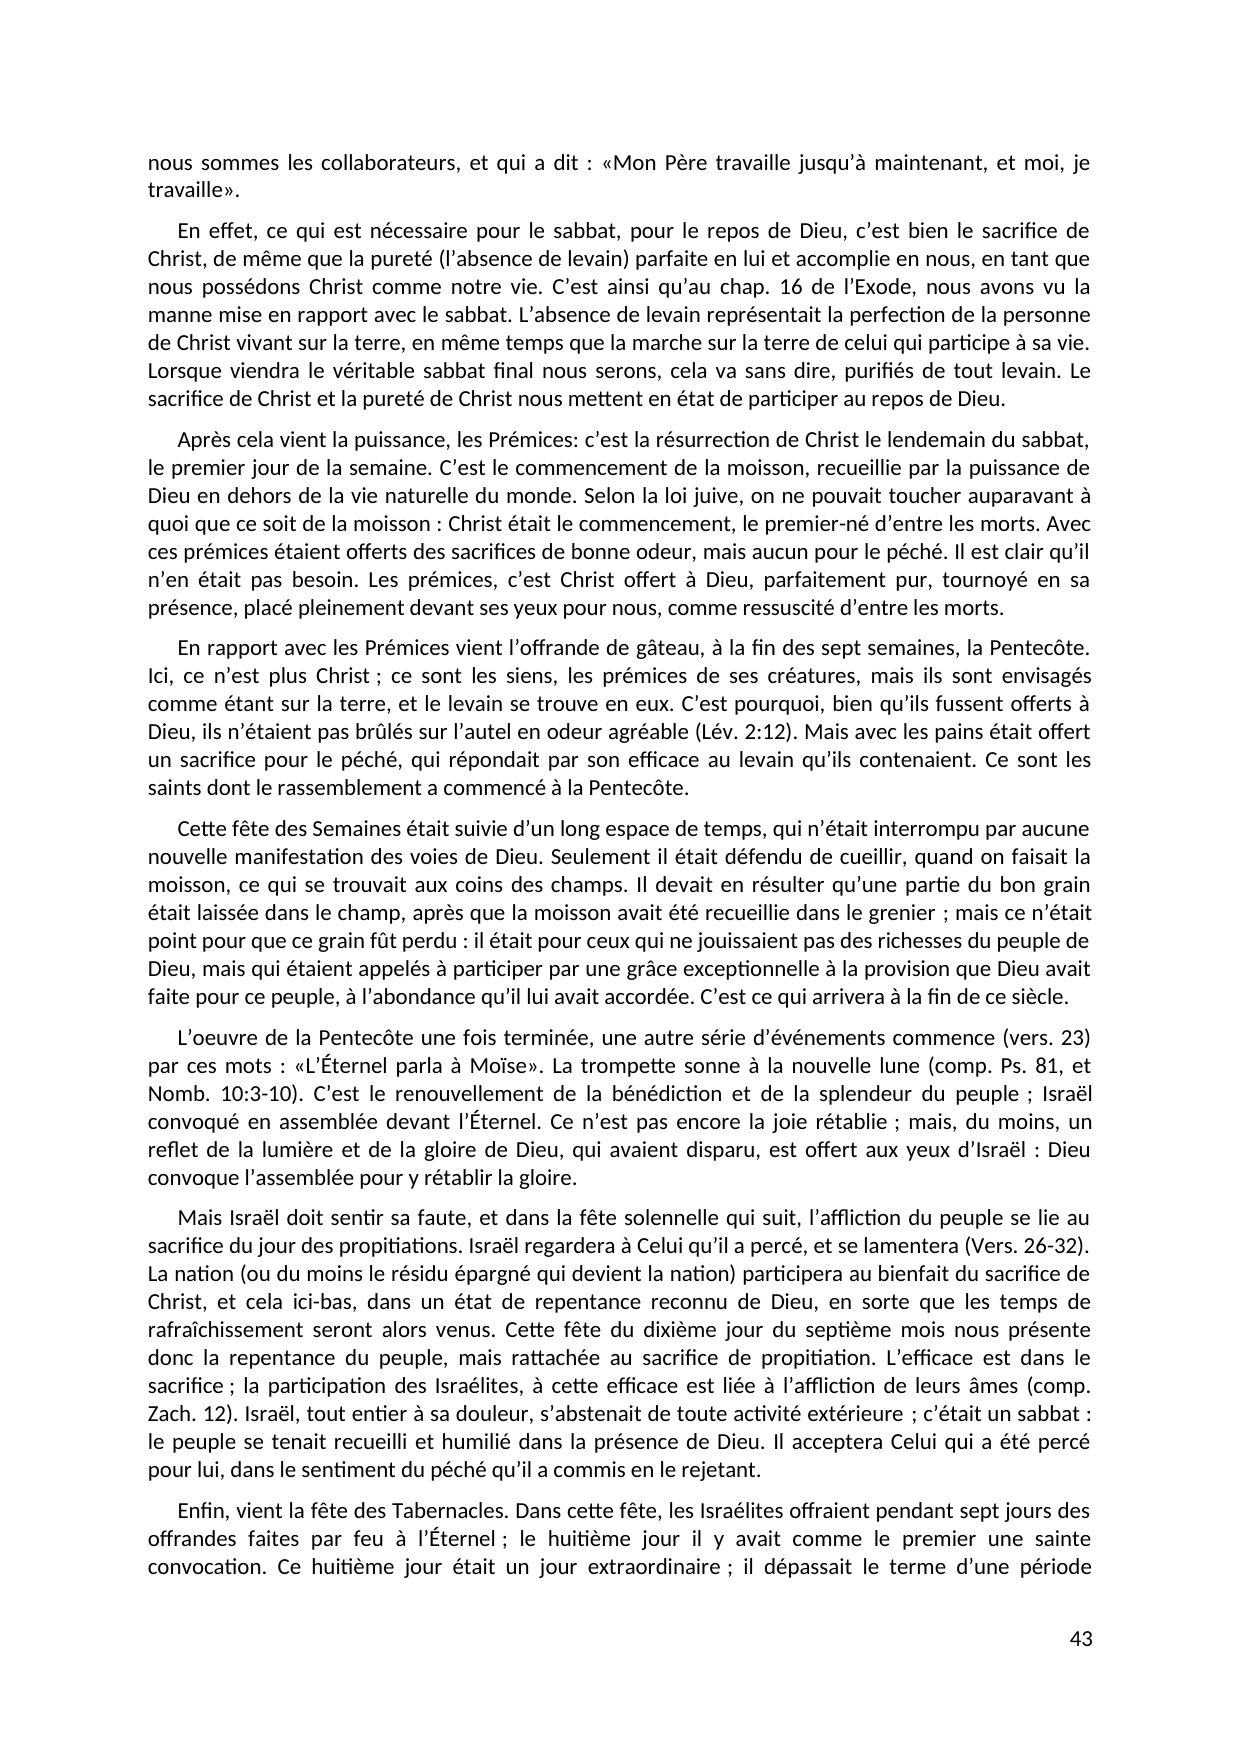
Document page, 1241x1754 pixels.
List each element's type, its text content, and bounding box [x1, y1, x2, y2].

text L’oeuvre de la Pentecôte une fois terminée, une autre série d’événements commence (vers. 23) par ces mots : «L’Éternel parla à Moïse». La trompette sonne à la nouvelle lune (comp. Ps. 81, et Nomb. 10:3-10). C’est le renouvellement de la bénédiction et de la splendeur du peuple ; Israël convoqué en assemblée devant l’Éternel. Ce n’est pas encore la joie rétablie ; mais, du moins, un reflet de la lumière et de la gloire de Dieu, qui avaient disparu, est offert aux yeux d’Israël : Dieu convoque l’assemblée pour y rétablir la gloire. [148, 1023, 1093, 1191]
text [148, 1496, 1093, 1580]
text En effet, ce qui est nécessaire pour le sabbat, pour le repos de Dieu, c’est bien le sacrifice de Christ, de même que la pureté (l’absence de levain) parfaite en lui et accomplie en nous, en tant que nous possédons Christ comme notre vie. C’est ainsi qu’au chap. 16 de l’Exode, nous avons vu la manne mise en rapport avec le sabbat. L’absence de levain représentait la perfection de la personne de Christ vivant sur la terre, en même temps que la marche sur la terre de celui qui participe à sa vie. Lorsque viendra le véritable sabbat final nous serons, cela va sans dire, purifiés de tout levain. Le sacrifice de Christ et la pureté de Christ nous mettent en état de participer au repos de Dieu. [148, 216, 1093, 412]
text Cette fête des Semaines était suivie d’un long espace de temps, qui n’était interrompu par aucune nouvelle manifestation des voies de Dieu. Seulement il était défendu de cueillir, quand on faisait la moisson, ce qui se trouvait aux coins des champs. Il devait en résulter qu’une partie du bon grain était laissée dans le champ, après que la moisson avait été recueillie dans le grenier ; mais ce n’était point pour que ce grain fût perdu : il était pour ceux qui ne jouissaient pas des richesses du peuple de Dieu, mais qui étaient appelés à participer par une grâce exceptionnelle à la provision que Dieu avait faite pour ce peuple, à l’abondance qu’il lui avait accordée. C’est ce qui arrivera à la fin de ce siècle. [148, 814, 1093, 1010]
text En rapport avec les Prémices vient l’offrande de gâteau, à la fin des sept semaines, la Pentecôte. Ici, ce n’est plus Christ ; ce sont les siens, les prémices de ses créatures, mais ils sont envisagés comme étant sur la terre, et le levain se trouve en eux. C’est pourquoi, bien qu’ils fussent offerts à Dieu, ils n’étaient pas brûlés sur l’autel en odeur agréable (Lév. 2:12). Mais avec les pains était offert un sacrifice pour le péché, qui répondait par son efficace au levain qu’ils contenaient. Ce sont les saints dont le rassemblement a commencé à la Pentecôte. [148, 633, 1093, 802]
text Mais Israël doit sentir sa faute, et dans la fête solennelle qui suit, l’affliction du peuple se lie au sacrifice du jour des propitiations. Israël regardera à Celui qu’il a percé, et se lamentera (Vers. 26-32). La nation (ou du moins le résidu épargné qui devient la nation) participera au bienfait du sacrifice de Christ, et cela ici-bas, dans un état de repentance reconnu de Dieu, en sorte que les temps de rafraîchissement seront alors venus. Cette fête du dixième jour du septième mois nous présente donc la repentance du peuple, mais rattachée au sacrifice de propitiation. L’efficace est dans le sacrifice ; la participation des Israélites, à cette efficace est liée à l’affliction de leurs âmes (comp. Zach. 12). Israël, tout entier à sa douleur, s’abstenait de toute activité extérieure ; c’était un sabbat : le peuple se tenait recueilli et humilié dans la présence de Dieu. Il acceptera Celui qui a été percé pour lui, dans le sentiment du péché qu’il a commis en le rejetant. [148, 1203, 1093, 1483]
text Après cela vient la puissance, les Prémices: c’est la résurrection de Christ le lendemain du sabbat, le premier jour de la semaine. C’est le commencement de la moisson, recueillie par la puissance de Dieu en dehors de la vie naturelle du monde. Selon la loi juive, on ne pouvait toucher auparavant à quoi que ce soit de la moisson : Christ était le commencement, le premier-né d’entre les morts. Avec ces prémices étaient offerts des sacrifices de bonne odeur, mais aucun pour le péché. Il est clair qu’il n’en était pas besoin. Les prémices, c’est Christ offert à Dieu, parfaitement pur, tournoyé en sa présence, placé pleinement devant ses yeux pour nous, comme ressuscité d’entre les morts. [148, 425, 1093, 621]
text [148, 148, 1093, 204]
